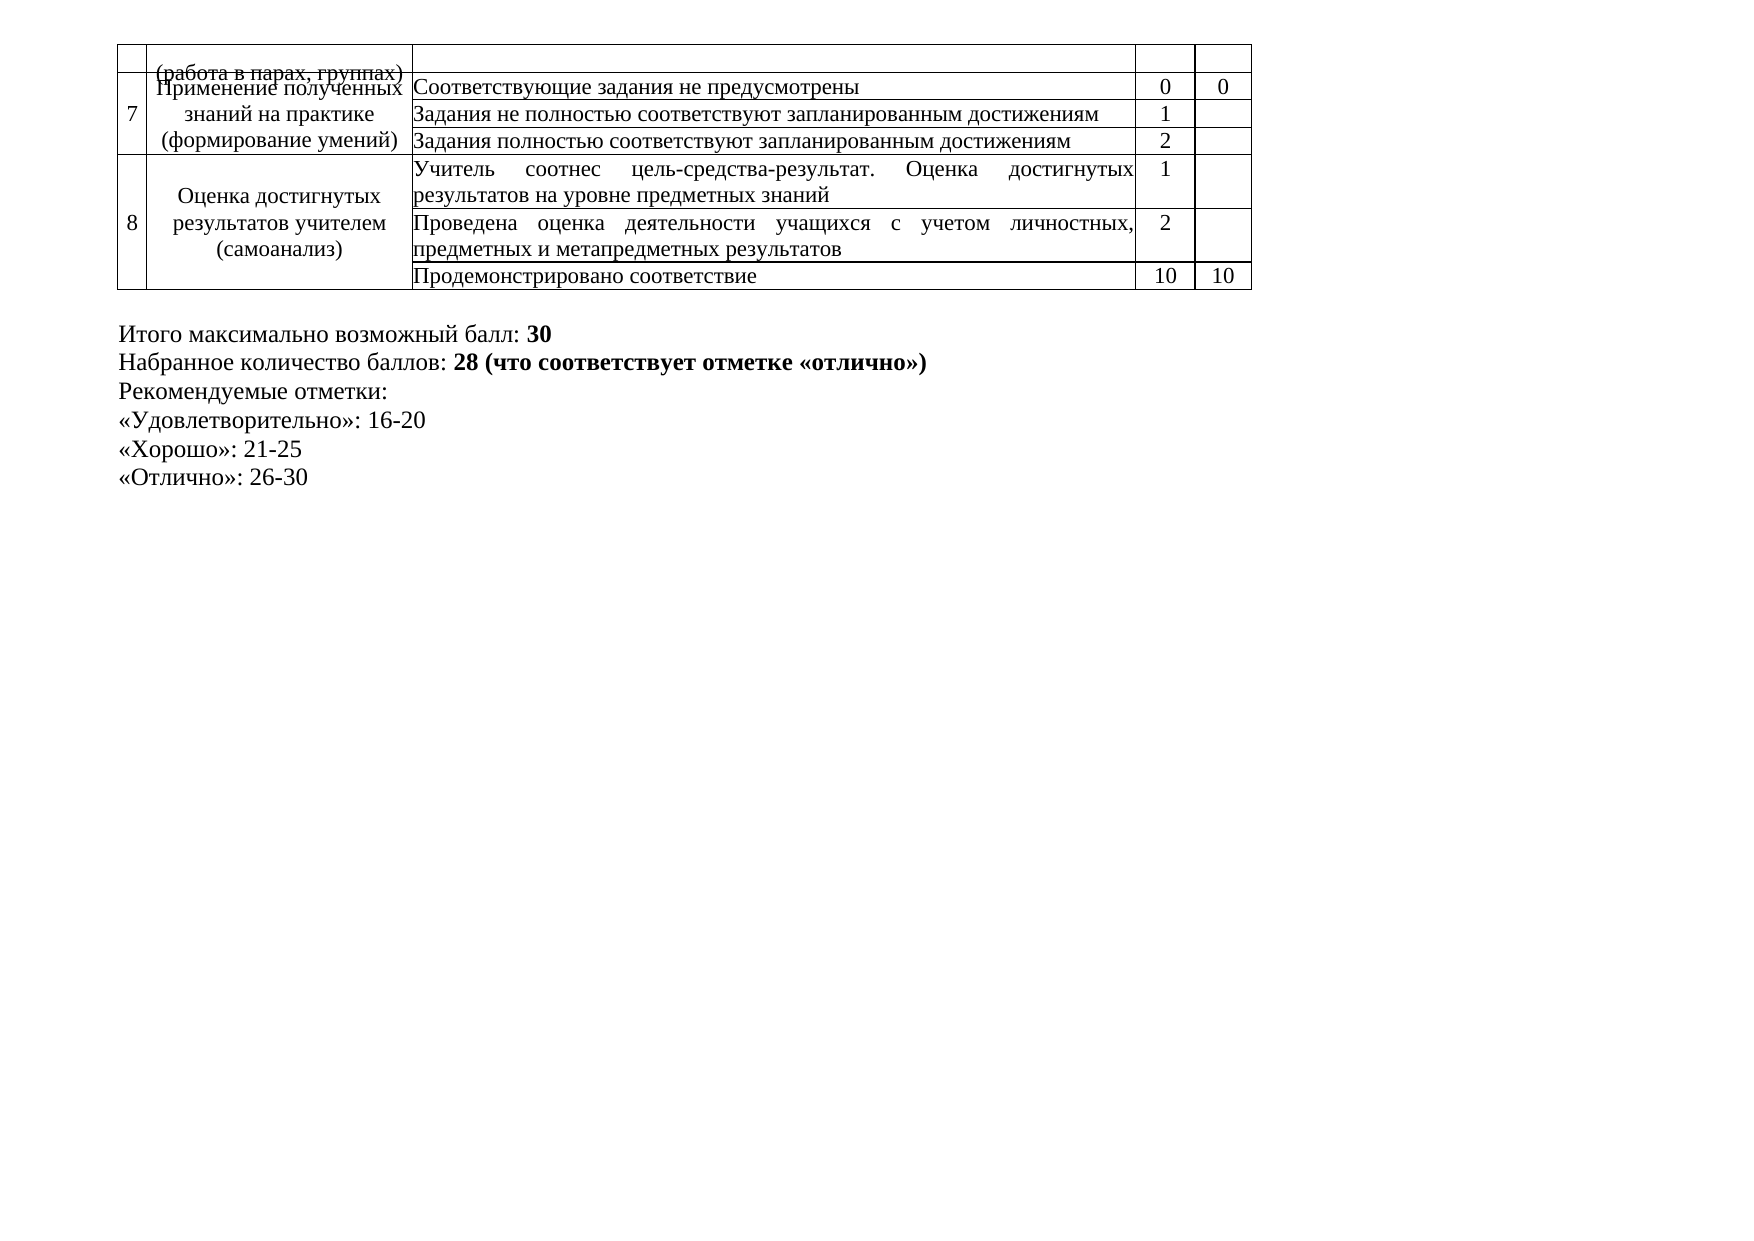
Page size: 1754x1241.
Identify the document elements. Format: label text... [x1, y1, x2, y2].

table_cell Применение полученных знаний на практике (формирование умений) [147, 73, 412, 154]
table_cell 10 [1136, 263, 1194, 289]
table_cell 7 [118, 73, 146, 154]
table_cell [1196, 128, 1251, 154]
text Итого максимально возможный балл: 30 [118, 319, 1636, 347]
table_cell Продемонстрировано соответствие [413, 263, 1135, 289]
table_cell Соответствующие задания не предусмотрены [413, 73, 1135, 99]
table_cell [1196, 155, 1251, 208]
table_cell 2 [1136, 209, 1194, 261]
table_cell Оценка достигнутых результатов учителем (самоанализ) [147, 155, 412, 289]
text «Удовлетворительно»: 16-20 [118, 405, 1636, 434]
text «Хорошо»: 21-25 [118, 434, 1636, 462]
table_cell [1196, 209, 1251, 261]
table_cell Учитель соотнес цель-средства-результат. Оценка достигнутых результатов на уровне предметных знаний [413, 155, 1135, 208]
table_cell 8 [118, 155, 146, 289]
table_cell 0 [1136, 73, 1194, 99]
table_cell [413, 45, 1135, 72]
table_cell Задания полностью соответствуют запланированным достижениям [413, 128, 1135, 154]
table_cell Задания не полностью соответствуют запланированным достижениям [413, 100, 1135, 127]
text «Отлично»: 26-30 [118, 462, 1636, 491]
table_cell 10 [1196, 263, 1251, 289]
text Рекомендуемые отметки: [118, 376, 1636, 405]
table_cell [1196, 100, 1251, 127]
table_cell 2 [1136, 128, 1194, 154]
table_cell 1 [1136, 45, 1194, 72]
table_cell 1 [1136, 100, 1194, 127]
table_cell 1 [1196, 45, 1251, 72]
text Набранное количество баллов: 28 (что соответствует отметке «отлично») [118, 347, 1636, 376]
table_cell 0 [1196, 73, 1251, 99]
table_cell 1 [1136, 155, 1194, 208]
table_cell Проведена оценка деятельности учащихся с учетом личностных, предметных и метапредметных результатов [413, 209, 1135, 261]
